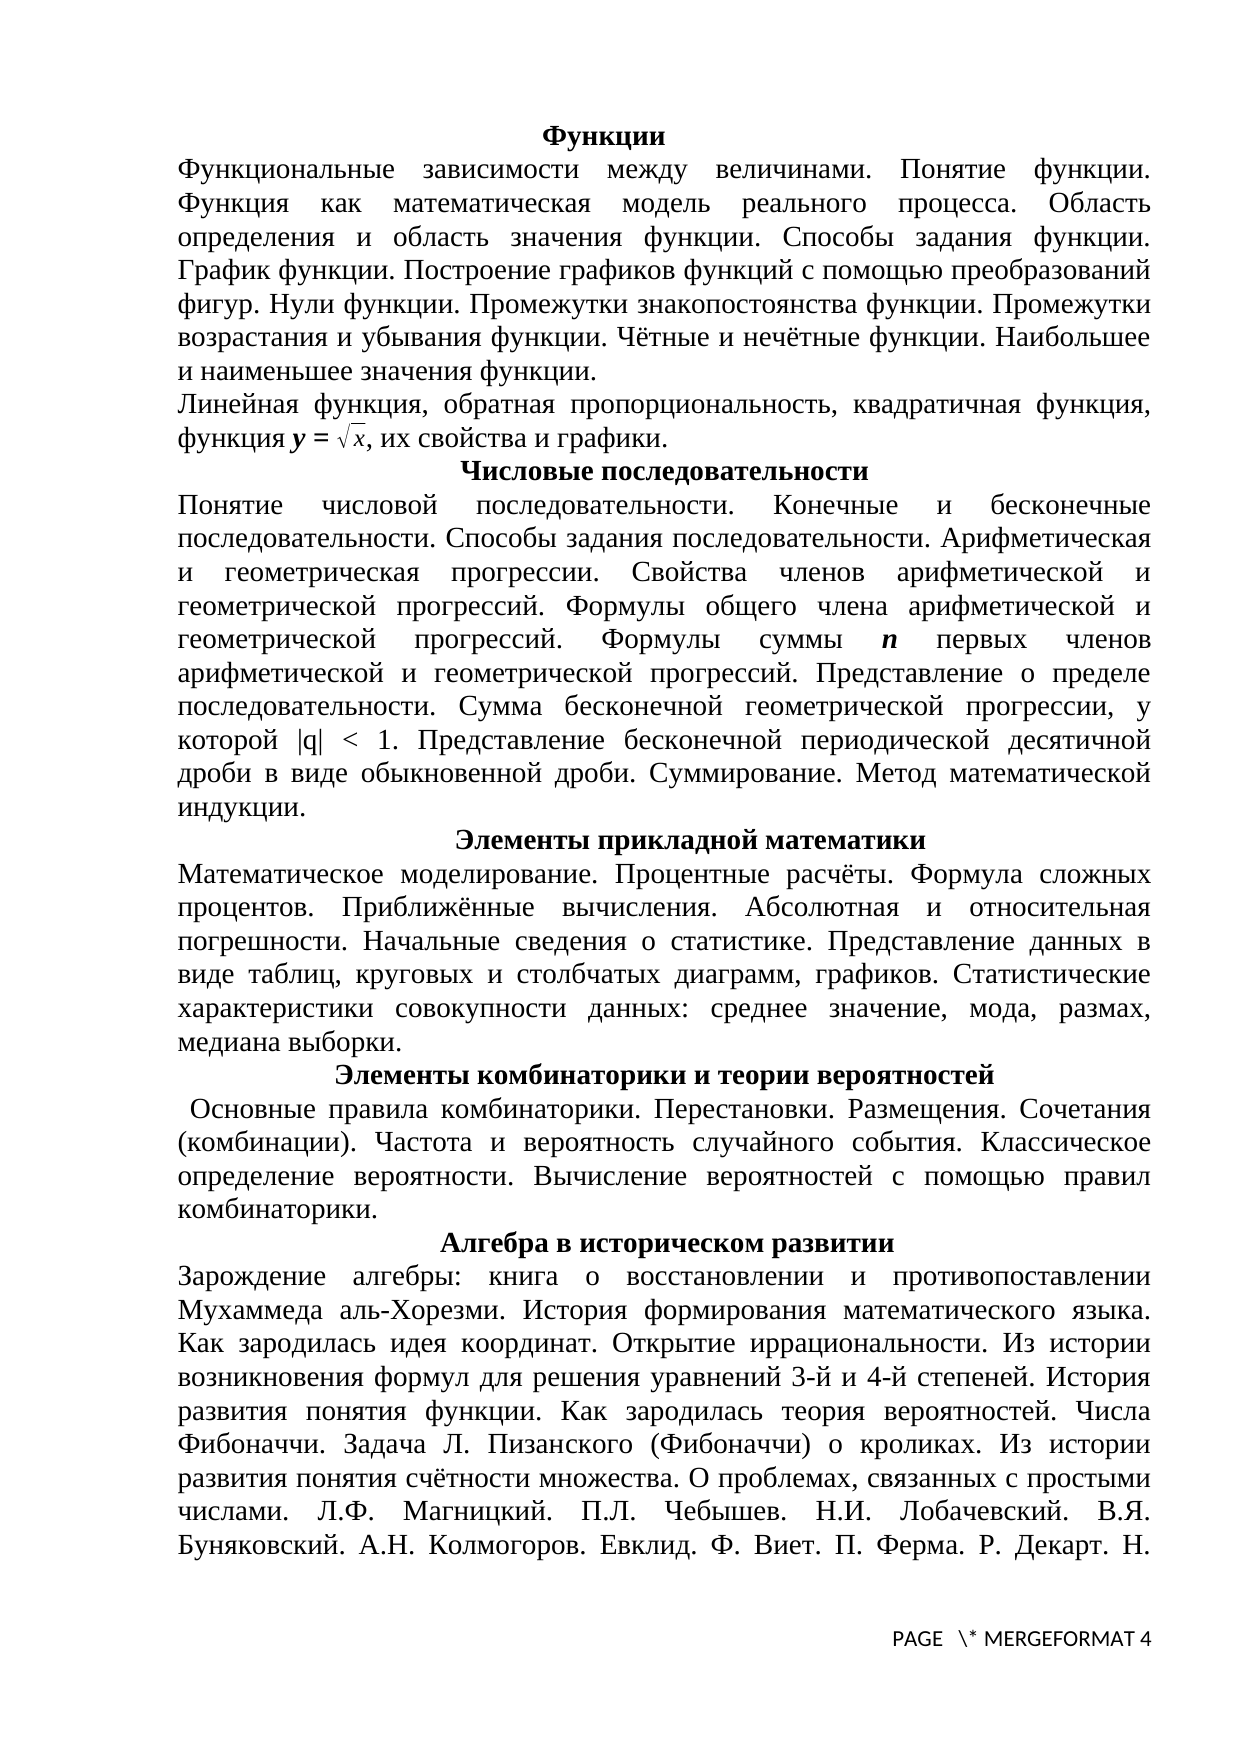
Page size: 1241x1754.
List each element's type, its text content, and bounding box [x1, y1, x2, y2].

text Числовые последовательности [177, 453, 1152, 487]
text Функции [177, 118, 1152, 152]
text Понятие числовой последовательности. Конечные и бесконечные последовательности. Способы задания последовательности. Арифметическая и геометрическая прогрессии. Свойства членов арифметической и геометрической прогрессий. Формулы общего члена арифметической и геометрической прогрессий. Формулы суммы п первых членов арифметической и геометрической прогрессий. Представление о пределе последовательности. Сумма бесконечной геометрической прогрессии, у которой |q| < 1. Представление бесконечной периодической десятичной дроби в виде обыкновенной дроби. Суммирование. Метод математической индукции. [177, 487, 1152, 822]
text Математическое моделирование. Процентные расчёты. Формула сложных процентов. Приближённые вычисления. Абсолютная и относительная погрешности. Начальные сведения о статистике. Представление данных в виде таблиц, круговых и столбчатых диаграмм, графиков. Статистические характеристики совокупности данных: среднее значение, мода, размах, медиана выборки. [177, 856, 1152, 1057]
text Алгебра в историческом развитии [177, 1225, 1152, 1258]
text Элементы комбинаторики и теории вероятностей [177, 1057, 1152, 1091]
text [177, 1258, 1152, 1560]
text Линейная функция, обратная пропорциональность, квадратичная функция, функция у = , их свойства и графики. [177, 386, 1152, 453]
text Основные правила комбинаторики. Перестановки. Размещения. Сочетания (комбинации). Частота и вероятность случайного события. Классическое определение вероятности. Вычисление вероятностей с помощью правил комбинаторики. [177, 1091, 1152, 1225]
text Функциональные зависимости между величинами. Понятие функции. Функция как математическая модель реального процесса. Область определения и область значения функции. Способы задания функции. График функции. Построение графиков функций с помощью преобразований фигур. Нули функции. Промежутки знакопостоянства функции. Промежутки возрастания и убывания функции. Чётные и нечётные функции. Наибольшее и наименьшее значения функции. [177, 152, 1152, 386]
text Элементы прикладной математики [177, 822, 1152, 856]
